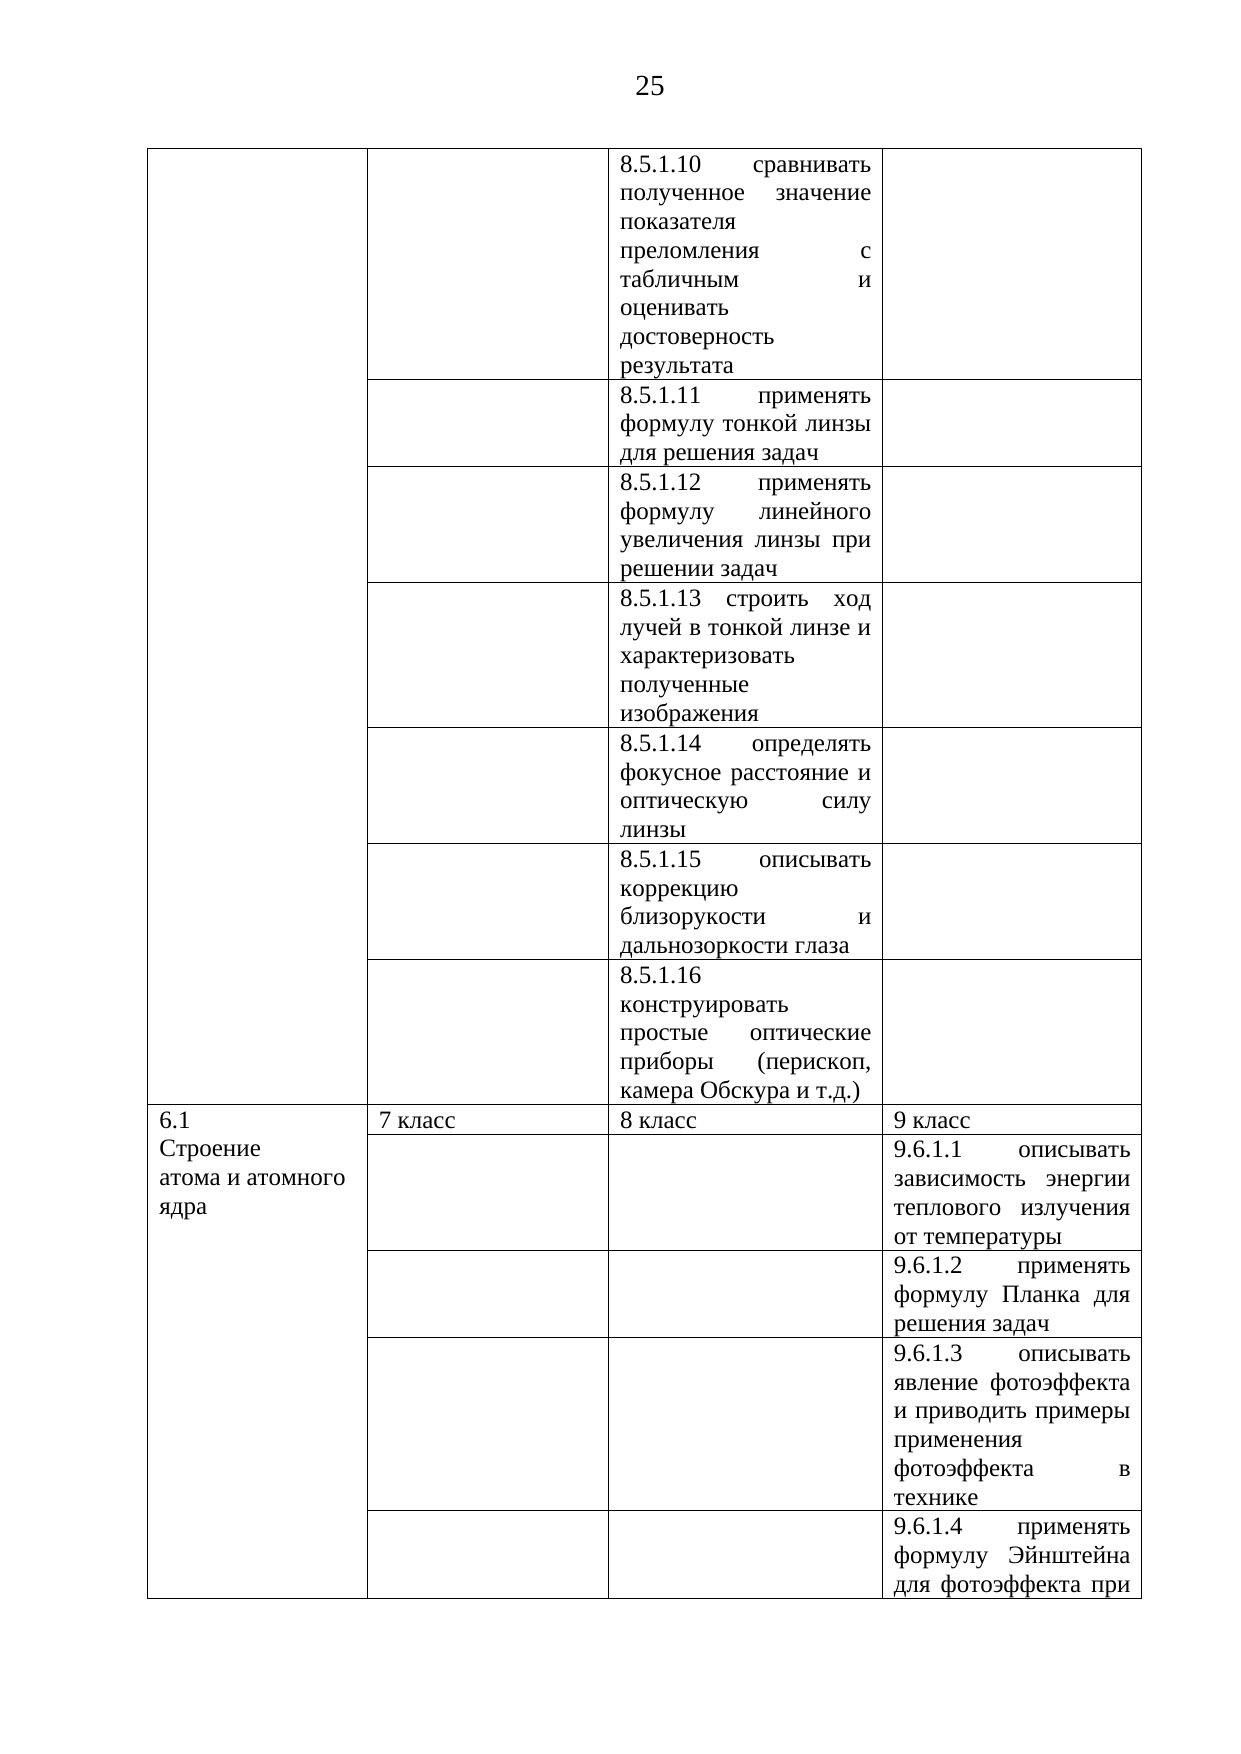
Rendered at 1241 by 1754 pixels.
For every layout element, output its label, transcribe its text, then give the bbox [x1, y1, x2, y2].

table_cell [368, 1251, 608, 1337]
table_cell [883, 844, 1141, 959]
table_cell [609, 1511, 882, 1598]
table_cell [883, 467, 1141, 582]
table_cell 9 класс [883, 1105, 1141, 1133]
table_cell [368, 1338, 608, 1510]
table_cell [883, 380, 1141, 466]
table_cell [609, 1338, 882, 1510]
table_cell [368, 960, 608, 1104]
table_cell [368, 583, 608, 727]
table_cell [609, 1251, 882, 1337]
table_cell 8.5.1.10 сравнивать полученное значение показателя преломления с табличным и оценивать достоверность результата [609, 149, 882, 379]
table_cell 6.1 Строение атома и атомного ядра [148, 1105, 367, 1598]
table_cell 8.5.1.13 строить ход лучей в тонкой линзе и характеризовать полученные изображения [609, 583, 882, 727]
table_cell [368, 467, 608, 582]
table_cell 9.6.1.3 описывать явление фотоэффекта и приводить примеры применения фотоэффекта в технике [883, 1338, 1141, 1510]
table_cell [368, 149, 608, 379]
table_cell [883, 728, 1141, 843]
table_cell [883, 149, 1141, 379]
table_cell 8.5.1.12 применять формулу линейного увеличения линзы при решении задач [609, 467, 882, 582]
table_cell [368, 1135, 608, 1249]
table_cell [368, 844, 608, 959]
table_cell 9.6.1.1 описывать зависимость энергии теплового излучения от температуры [883, 1135, 1141, 1249]
table_cell [368, 380, 608, 466]
table_cell [609, 1135, 882, 1249]
table_cell 8 класс [609, 1105, 882, 1133]
table_cell [368, 728, 608, 843]
table_cell 8.5.1.14 определять фокусное расстояние и оптическую силу линзы [609, 728, 882, 843]
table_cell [883, 1511, 1141, 1598]
table_cell 8.5.1.11 применять формулу тонкой линзы для решения задач [609, 380, 882, 466]
table_cell 8.5.1.16 конструировать простые оптические приборы (перископ, камера Обскура и т.д.) [609, 960, 882, 1104]
table_cell 9.6.1.2 применять формулу Планка для решения задач [883, 1251, 1141, 1337]
table_cell 7 класс [368, 1105, 608, 1133]
table_cell [883, 960, 1141, 1104]
table_cell [883, 583, 1141, 727]
table_cell [368, 1511, 608, 1598]
table_cell 8.5.1.15 описывать коррекцию близорукости и дальнозоркости глаза [609, 844, 882, 959]
